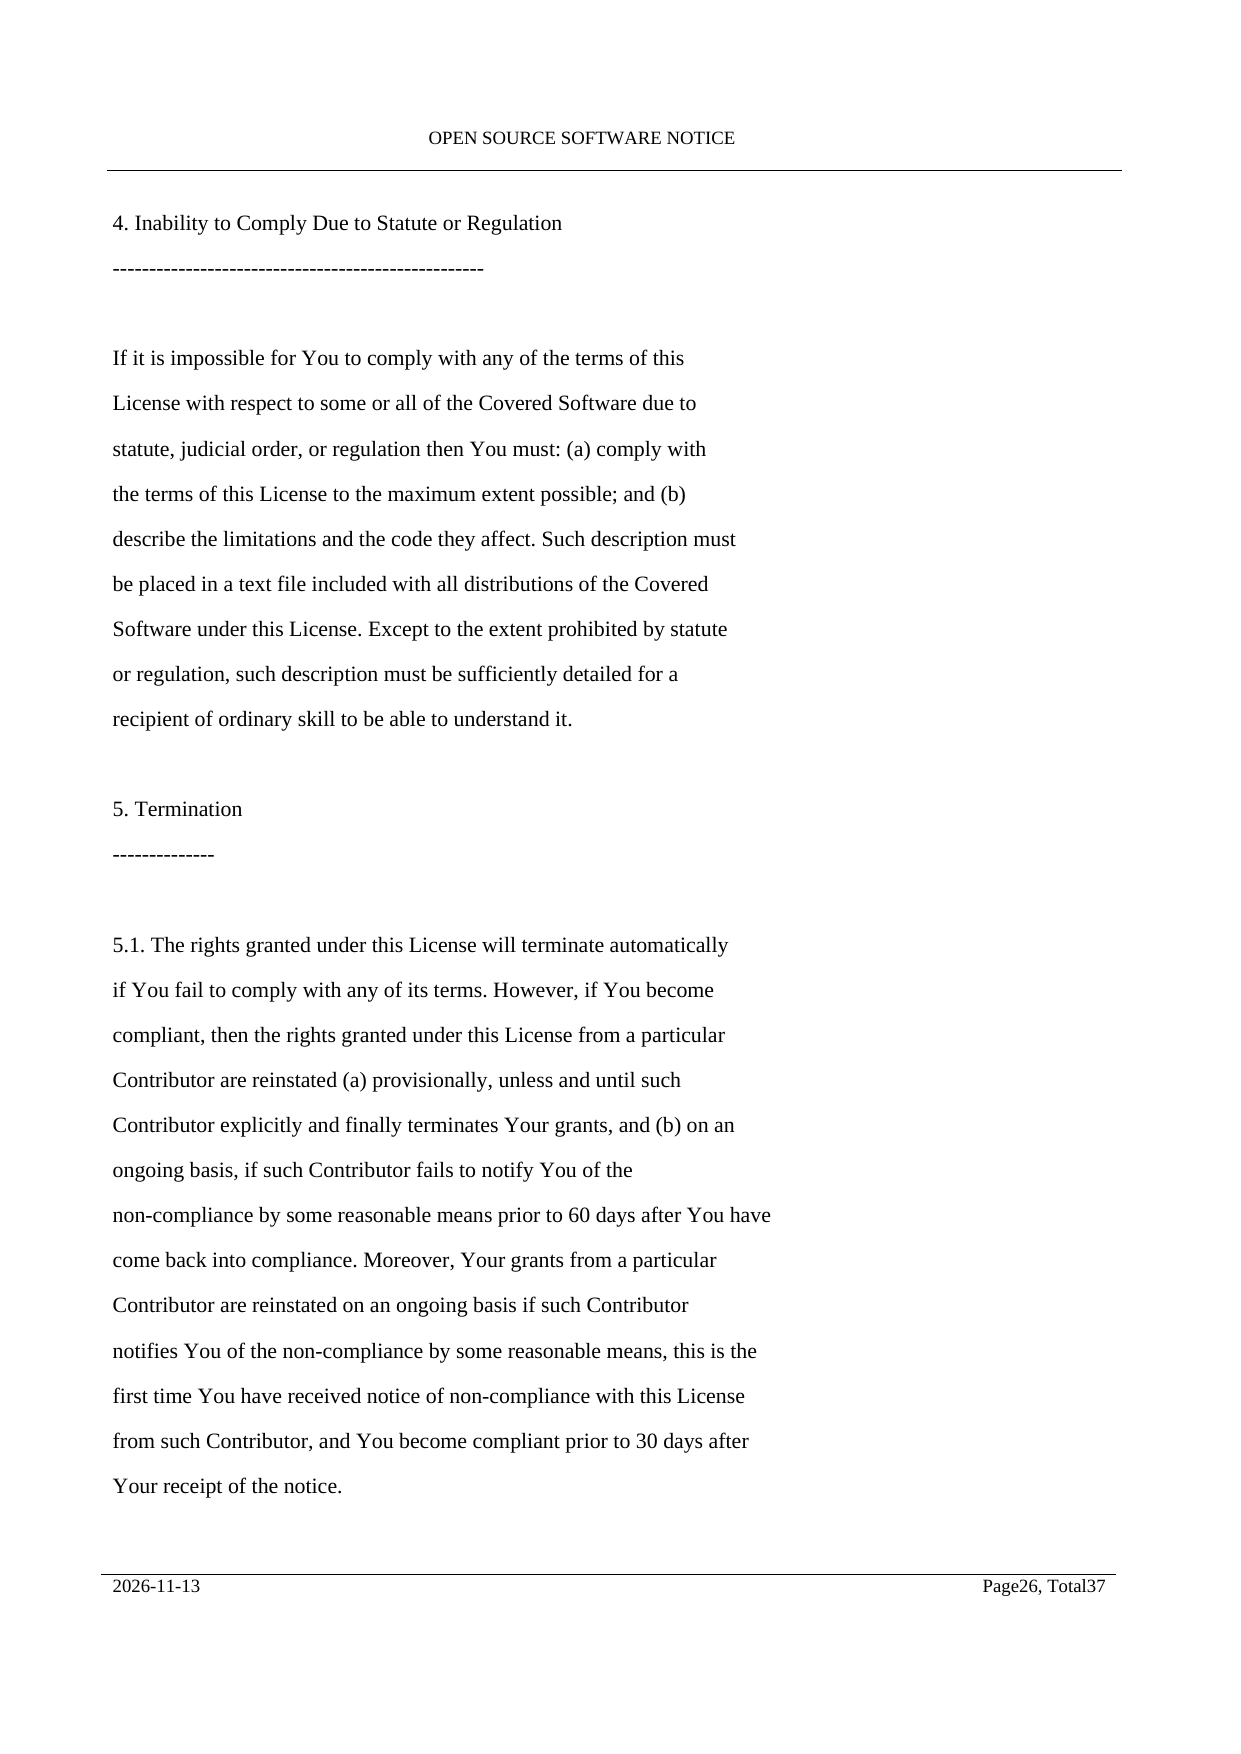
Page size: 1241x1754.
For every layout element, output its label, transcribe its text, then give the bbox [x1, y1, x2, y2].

text compliant, then the rights granted under this License from a particular [112, 1018, 1128, 1051]
text describe the limitations and the code they affect. Such description must [112, 522, 1128, 554]
text statute, judicial order, or regulation then You must: (a) comply with [112, 432, 1128, 464]
text from such Contributor, and You become compliant prior to 30 days after [112, 1424, 1128, 1457]
text notifies You of the non-compliance by some reasonable means, this is the [112, 1334, 1128, 1366]
text non-compliance by some reasonable means prior to 60 days after You have [112, 1199, 1128, 1231]
text Contributor are reinstated on an ongoing basis if such Contributor [112, 1289, 1128, 1321]
text or regulation, such description must be sufficiently detailed for a [112, 657, 1128, 690]
text Contributor explicitly and finally terminates Your grants, and (b) on an [112, 1108, 1128, 1141]
text first time You have received notice of non-compliance with this License [112, 1379, 1128, 1412]
text 5. Termination [112, 793, 1128, 825]
text ongoing basis, if such Contributor fails to notify You of the [112, 1153, 1128, 1186]
text come back into compliance. Moreover, Your grants from a particular [112, 1244, 1128, 1276]
text 5.1. The rights granted under this License will terminate automatically [112, 928, 1128, 961]
text --------------------------------------------------- [112, 251, 1128, 284]
text License with respect to some or all of the Covered Software due to [112, 387, 1128, 419]
text recipient of ordinary skill to be able to understand it. [112, 702, 1128, 735]
text if You fail to comply with any of its terms. However, if You become [112, 973, 1128, 1006]
text Your receipt of the notice. [112, 1469, 1128, 1502]
text 4. Inability to Comply Due to Statute or Regulation [112, 206, 1128, 239]
text Contributor are reinstated (a) provisionally, unless and until such [112, 1063, 1128, 1096]
text the terms of this License to the maximum extent possible; and (b) [112, 477, 1128, 509]
text Software under this License. Except to the extent prohibited by statute [112, 612, 1128, 645]
text If it is impossible for You to comply with any of the terms of this [112, 342, 1128, 374]
text be placed in a text file included with all distributions of the Covered [112, 567, 1128, 600]
text -------------- [112, 838, 1128, 870]
